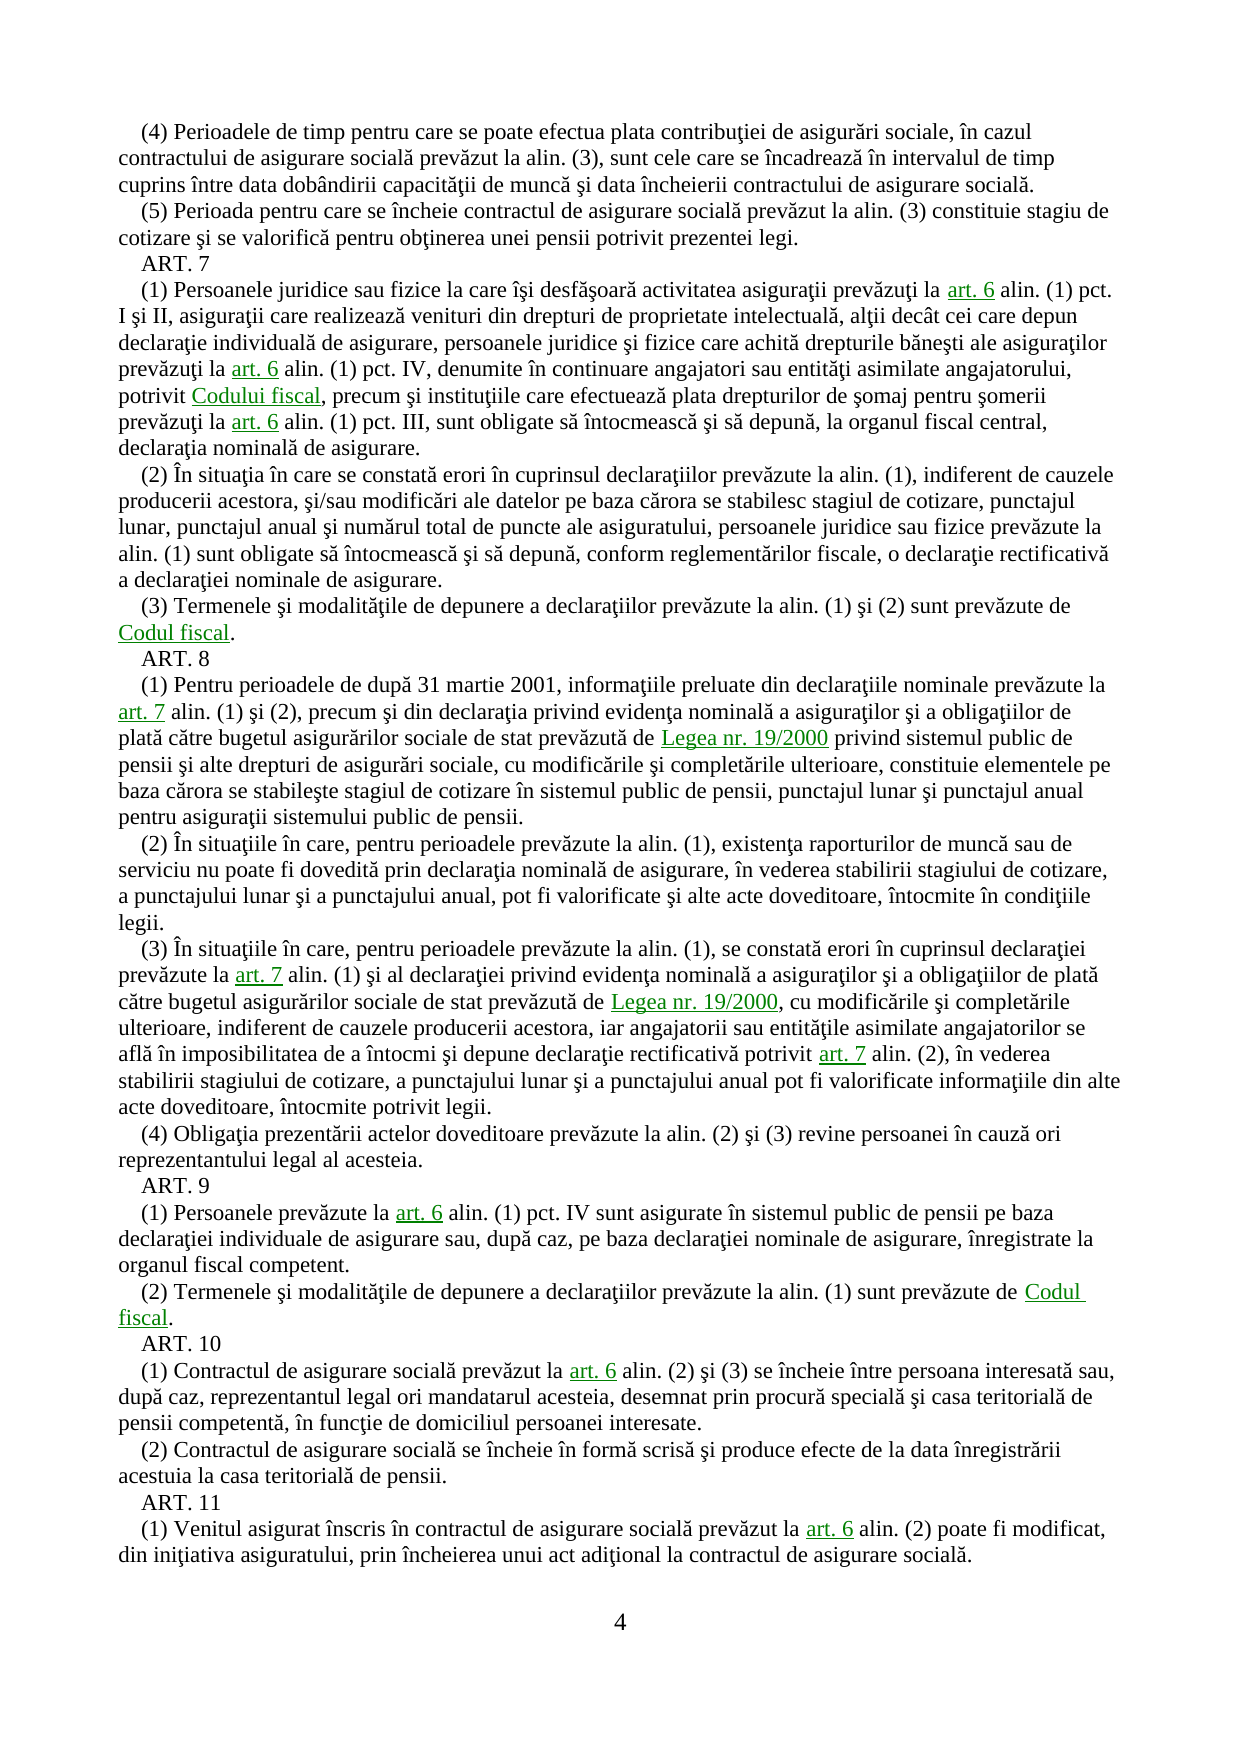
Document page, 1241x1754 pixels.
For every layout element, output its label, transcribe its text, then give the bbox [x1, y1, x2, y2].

text ART. 9 [118, 1172, 1122, 1199]
text (2) În situaţia în care se constată erori în cuprinsul declaraţiilor prevăzute la alin. (1), indiferent de cauzele producerii acestora, şi/sau modificări ale datelor pe baza cărora se stabilesc stagiul de cotizare, punctajul lunar, punctajul anual şi numărul total de puncte ale asiguratului, persoanele juridice sau fizice prevăzute la alin. (1) sunt obligate să întocmească şi să depună, conform reglementărilor fiscale, o declaraţie rectificativă a declaraţiei nominale de asigurare. [118, 461, 1122, 592]
text (1) Persoanele prevăzute la art. 6 alin. (1) pct. IV sunt asigurate în sistemul public de pensii pe baza declaraţiei individuale de asigurare sau, după caz, pe baza declaraţiei nominale de asigurare, înregistrate la organul fiscal competent. [118, 1199, 1122, 1278]
text (1) Pentru perioadele de după 31 martie 2001, informaţiile preluate din declaraţiile nominale prevăzute la art. 7 alin. (1) şi (2), precum şi din declaraţia privind evidenţa nominală a asiguraţilor şi a obligaţiilor de plată către bugetul asigurărilor sociale de stat prevăzută de Legea nr. 19/2000 privind sistemul public de pensii şi alte drepturi de asigurări sociale, cu modificările şi completările ulterioare, constituie elementele pe baza cărora se stabileşte stagiul de cotizare în sistemul public de pensii, punctajul lunar şi punctajul anual pentru asiguraţii sistemului public de pensii. [118, 672, 1122, 830]
text (2) În situaţiile în care, pentru perioadele prevăzute la alin. (1), existenţa raporturilor de muncă sau de serviciu nu poate fi dovedită prin declaraţia nominală de asigurare, în vederea stabilirii stagiului de cotizare, a punctajului lunar şi a punctajului anual, pot fi valorificate şi alte acte doveditoare, întocmite în condiţiile legii. [118, 830, 1122, 935]
text ART. 7 [118, 250, 1122, 276]
text (1) Persoanele juridice sau fizice la care îşi desfăşoară activitatea asiguraţii prevăzuţi la art. 6 alin. (1) pct. I şi II, asiguraţii care realizează venituri din drepturi de proprietate intelectuală, alţii decât cei care depun declaraţie individuală de asigurare, persoanele juridice şi fizice care achită drepturile băneşti ale asiguraţilor prevăzuţi la art. 6 alin. (1) pct. IV, denumite în continuare angajatori sau entităţi asimilate angajatorului, potrivit Codului fiscal, precum şi instituţiile care efectuează plata drepturilor de şomaj pentru şomerii prevăzuţi la art. 6 alin. (1) pct. III, sunt obligate să întocmească şi să depună, la organul fiscal central, declaraţia nominală de asigurare. [118, 276, 1122, 461]
text ART. 11 [118, 1488, 1122, 1515]
text ART. 10 [118, 1330, 1122, 1357]
text (1) Contractul de asigurare socială prevăzut la art. 6 alin. (2) şi (3) se încheie între persoana interesată sau, după caz, reprezentantul legal ori mandatarul acesteia, desemnat prin procură specială şi casa teritorială de pensii competentă, în funcţie de domiciliul persoanei interesate. [118, 1357, 1122, 1436]
text (4) Obligaţia prezentării actelor doveditoare prevăzute la alin. (2) şi (3) revine persoanei în cauză ori reprezentantului legal al acesteia. [118, 1119, 1122, 1172]
text (3) În situaţiile în care, pentru perioadele prevăzute la alin. (1), se constată erori în cuprinsul declaraţiei prevăzute la art. 7 alin. (1) şi al declaraţiei privind evidenţa nominală a asiguraţilor şi a obligaţiilor de plată către bugetul asigurărilor sociale de stat prevăzută de Legea nr. 19/2000, cu modificările şi completările ulterioare, indiferent de cauzele producerii acestora, iar angajatorii sau entităţile asimilate angajatorilor se află în imposibilitatea de a întocmi şi depune declaraţie rectificativă potrivit art. 7 alin. (2), în vederea stabilirii stagiului de cotizare, a punctajului lunar şi a punctajului anual pot fi valorificate informaţiile din alte acte doveditoare, întocmite potrivit legii. [118, 935, 1122, 1119]
text (3) Termenele şi modalităţile de depunere a declaraţiilor prevăzute la alin. (1) şi (2) sunt prevăzute de Codul fiscal. [118, 592, 1122, 645]
text (1) Venitul asigurat înscris în contractul de asigurare socială prevăzut la art. 6 alin. (2) poate fi modificat, din iniţiativa asiguratului, prin încheierea unui act adiţional la contractul de asigurare socială. [118, 1515, 1122, 1568]
text (2) Contractul de asigurare socială se încheie în formă scrisă şi produce efecte de la data înregistrării acestuia la casa teritorială de pensii. [118, 1436, 1122, 1488]
text (4) Perioadele de timp pentru care se poate efectua plata contribuţiei de asigurări sociale, în cazul contractului de asigurare socială prevăzut la alin. (3), sunt cele care se încadrează în intervalul de timp cuprins între data dobândirii capacităţii de muncă şi data încheierii contractului de asigurare socială. [118, 118, 1122, 197]
text ART. 8 [118, 645, 1122, 672]
text (5) Perioada pentru care se încheie contractul de asigurare socială prevăzut la alin. (3) constituie stagiu de cotizare şi se valorifică pentru obţinerea unei pensii potrivit prezentei legi. [118, 197, 1122, 250]
text (2) Termenele şi modalităţile de depunere a declaraţiilor prevăzute la alin. (1) sunt prevăzute de Codul fiscal. [118, 1278, 1122, 1330]
